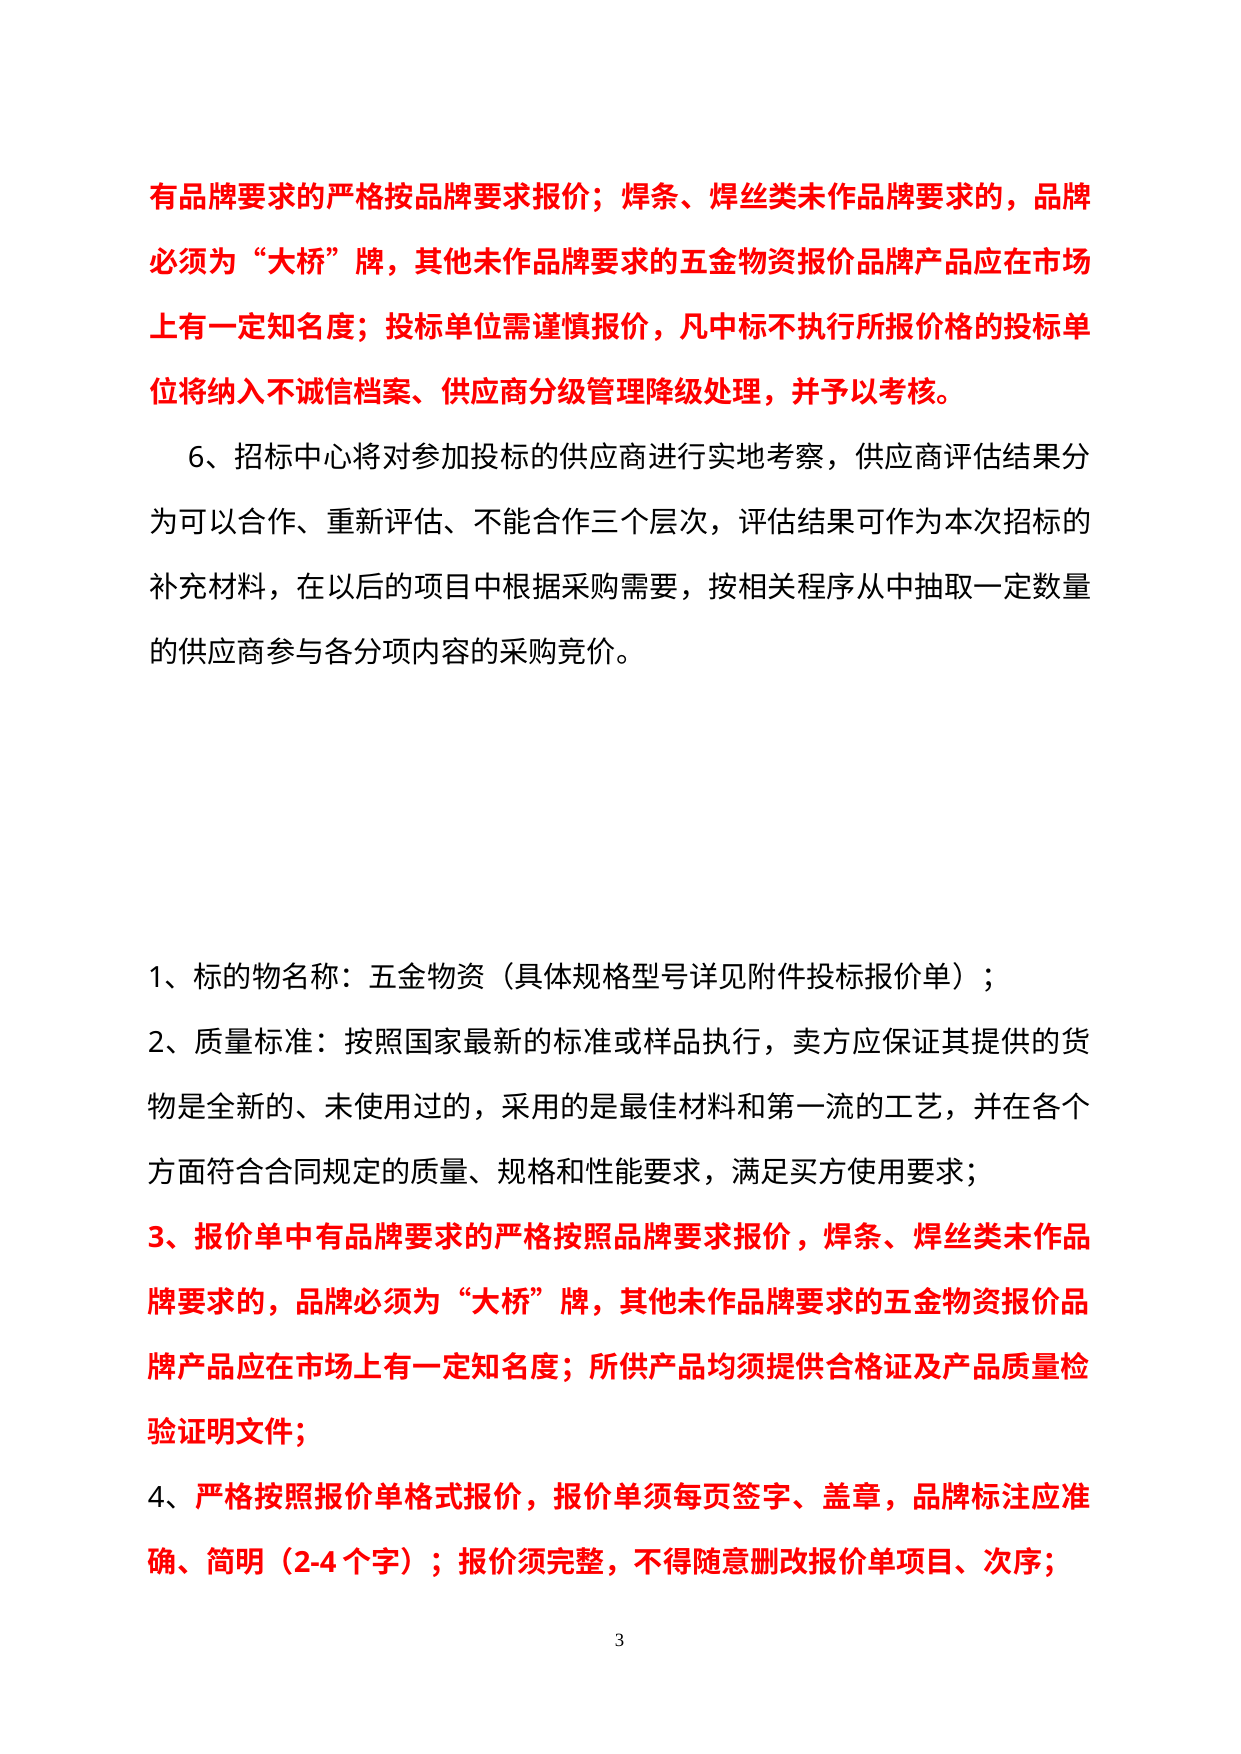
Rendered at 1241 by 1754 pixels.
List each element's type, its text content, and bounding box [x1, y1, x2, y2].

text 3、报价单中有品牌要求的严格按照品牌要求报价，焊条、焊丝类未作品牌要求的，品牌必须为“大桥”牌，其他未作品牌要求的五金物资报价品牌产品应在市场上有一定知名度；所供产品均须提供合格证及产品质量检验证明文件； [148, 1202, 1093, 1462]
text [148, 162, 1093, 422]
text 2、质量标准：按照国家最新的标准或样品执行，卖方应保证其提供的货物是全新的、未使用过的，采用的是最佳材料和第一流的工艺，并在各个方面符合合同规定的质量、规格和性能要求，满足买方使用要求； [148, 1007, 1093, 1202]
text 4、严格按照报价单格式报价，报价单须每页签字、盖章，品牌标注应准确、简明（2-4个字）；报价须完整，不得随意删改报价单项目、次序； [148, 1462, 1093, 1592]
text 1、标的物名称：五金物资（具体规格型号详见附件投标报价单）； [148, 942, 1093, 1007]
text 6、招标中心将对参加投标的供应商进行实地考察，供应商评估结果分为可以合作、重新评估、不能合作三个层次，评估结果可作为本次招标的补充材料，在以后的项目中根据采购需要，按相关程序从中抽取一定数量的供应商参与各分项内容的采购竞价。 [148, 422, 1093, 682]
